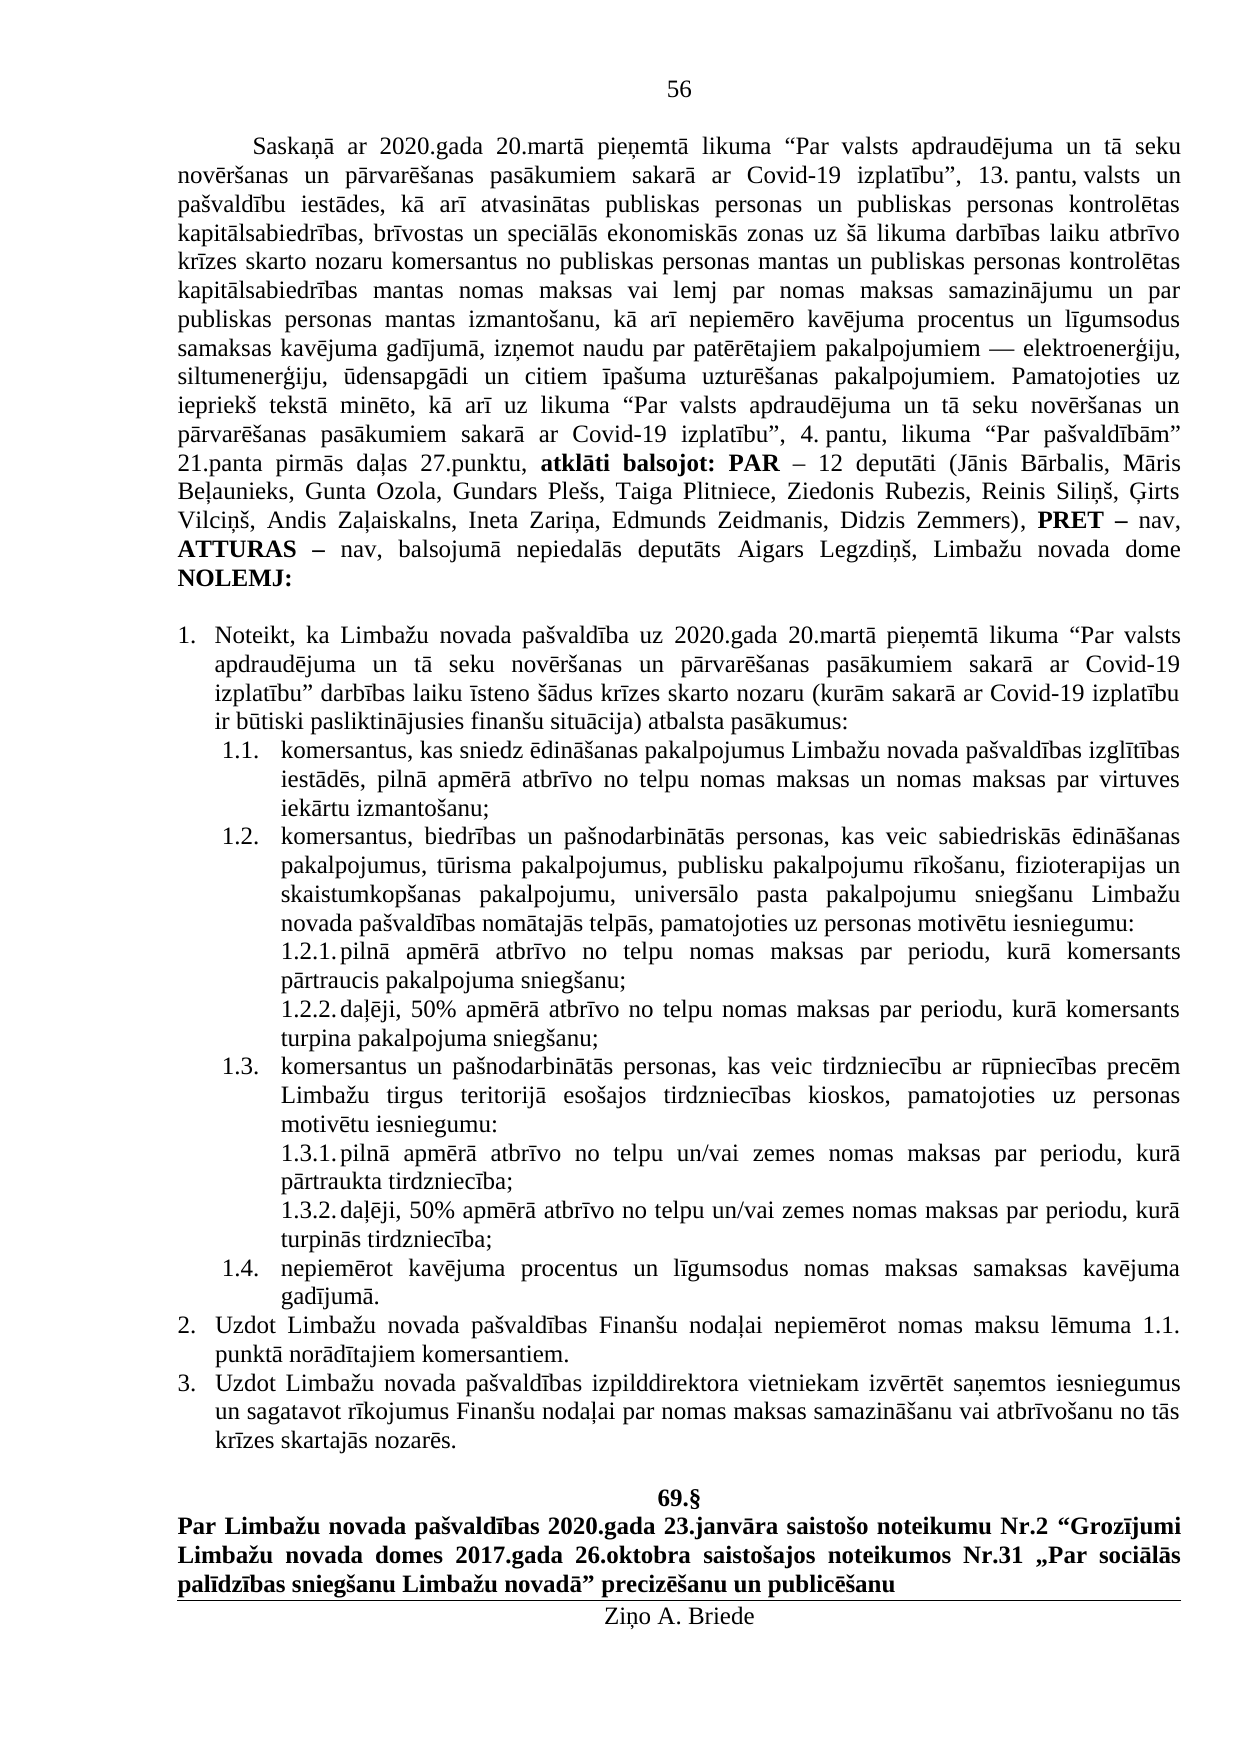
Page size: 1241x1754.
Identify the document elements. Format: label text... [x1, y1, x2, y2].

list Uzdot Limbažu novada pašvaldības Finanšu nodaļai nepiemērot nomas maksu lēmuma 1.1. punktā norādītajiem komersantiem. [177, 1310, 1181, 1368]
list daļēji, 50% apmērā atbrīvo no telpu nomas maksas par periodu, kurā komersants turpina pakalpojuma sniegšanu; [281, 994, 1181, 1051]
list pilnā apmērā atbrīvo no telpu nomas maksas par periodu, kurā komersants pārtraucis pakalpojuma sniegšanu; [281, 936, 1181, 994]
text Par Limbažu novada pašvaldības 2020.gada 23.janvāra saistošo noteikumu Nr.2 “Grozījumi Limbažu novada domes 2017.gada 26.oktobra saistošajos noteikumos Nr.31 „Par sociālās palīdzības sniegšanu Limbažu novadā” precizēšanu un publicēšanu [177, 1511, 1181, 1600]
list Uzdot Limbažu novada pašvaldības izpilddirektora vietniekam izvērtēt saņemtos iesniegumus un sagatavot rīkojumus Finanšu nodaļai par nomas maksas samazināšanu vai atbrīvošanu no tās krīzes skartajās nozarēs. [177, 1368, 1181, 1454]
list komersantus, kas sniedz ēdināšanas pakalpojumus Limbažu novada pašvaldības izglītības iestādēs, pilnā apmērā atbrīvo no telpu nomas maksas un nomas maksas par virtuves iekārtu izmantošanu; [222, 735, 1181, 821]
list pilnā apmērā atbrīvo no telpu un/vai zemes nomas maksas par periodu, kurā pārtraukta tirdzniecība; [281, 1138, 1181, 1195]
list nepiemērot kavējuma procentus un līgumsodus nomas maksas samaksas kavējuma gadījumā. [222, 1253, 1181, 1310]
list daļēji, 50% apmērā atbrīvo no telpu un/vai zemes nomas maksas par periodu, kurā turpinās tirdzniecība; [281, 1195, 1181, 1253]
text 69.§ [177, 1483, 1181, 1511]
text Saskaņā ar 2020.gada 20.martā pieņemtā likuma “Par valsts apdraudējuma un tā seku novēršanas un pārvarēšanas pasākumiem sakarā ar Covid-19 izplatību”, 13. pantu, valsts un pašvaldību iestādes, kā arī atvasinātas publiskas personas un publiskas personas kontrolētas kapitālsabiedrības, brīvostas un speciālās ekonomiskās zonas uz šā likuma darbības laiku atbrīvo krīzes skarto nozaru komersantus no publiskas personas mantas un publiskas personas kontrolētas kapitālsabiedrības mantas nomas maksas vai lemj par nomas maksas samazinājumu un par publiskas personas mantas izmantošanu, kā arī nepiemēro kavējuma procentus un līgumsodus samaksas kavējuma gadījumā, izņemot naudu par patērētajiem pakalpojumiem — elektroenerģiju, siltumenerģiju, ūdensapgādi un citiem īpašuma uzturēšanas pakalpojumiem. Pamatojoties uz iepriekš tekstā minēto, kā arī uz likuma “Par valsts apdraudējuma un tā seku novēršanas un pārvarēšanas pasākumiem sakarā ar Covid-19 izplatību”, 4. pantu, likuma “Par pašvaldībām” 21.panta pirmās daļas 27.punktu, atklāti balsojot: PAR – 12 deputāti (Jānis Bārbalis, Māris Beļaunieks, Gunta Ozola, Gundars Plešs, Taiga Plitniece, Ziedonis Rubezis, Reinis Siliņš, Ģirts Vilciņš, Andis Zaļaiskalns, Ineta Zariņa, Edmunds Zeidmanis, Didzis Zemmers), PRET – nav, ATTURAS – nav, balsojumā nepiedalās deputāts Aigars Legzdiņš, Limbažu novada dome NOLEMJ: [177, 131, 1181, 591]
list Noteikt, ka Limbažu novada pašvaldība uz 2020.gada 20.martā pieņemtā likuma “Par valsts apdraudējuma un tā seku novēršanas un pārvarēšanas pasākumiem sakarā ar Covid-19 izplatību” darbības laiku īsteno šādus krīzes skarto nozaru (kurām sakarā ar Covid-19 izplatību ir būtiski pasliktinājusies finanšu situācija) atbalsta pasākumus: [177, 620, 1181, 735]
list komersantus, biedrības un pašnodarbinātās personas, kas veic sabiedriskās ēdināšanas pakalpojumus, tūrisma pakalpojumus, publisku pakalpojumu rīkošanu, fizioterapijas un skaistumkopšanas pakalpojumu, universālo pasta pakalpojumu sniegšanu Limbažu novada pašvaldības nomātajās telpās, pamatojoties uz personas motivētu iesniegumu: [222, 821, 1181, 936]
list komersantus un pašnodarbinātās personas, kas veic tirdzniecību ar rūpniecības precēm Limbažu tirgus teritorijā esošajos tirdzniecības kioskos, pamatojoties uz personas motivētu iesniegumu: [222, 1051, 1181, 1138]
text Ziņo A. Briede [177, 1601, 1181, 1629]
